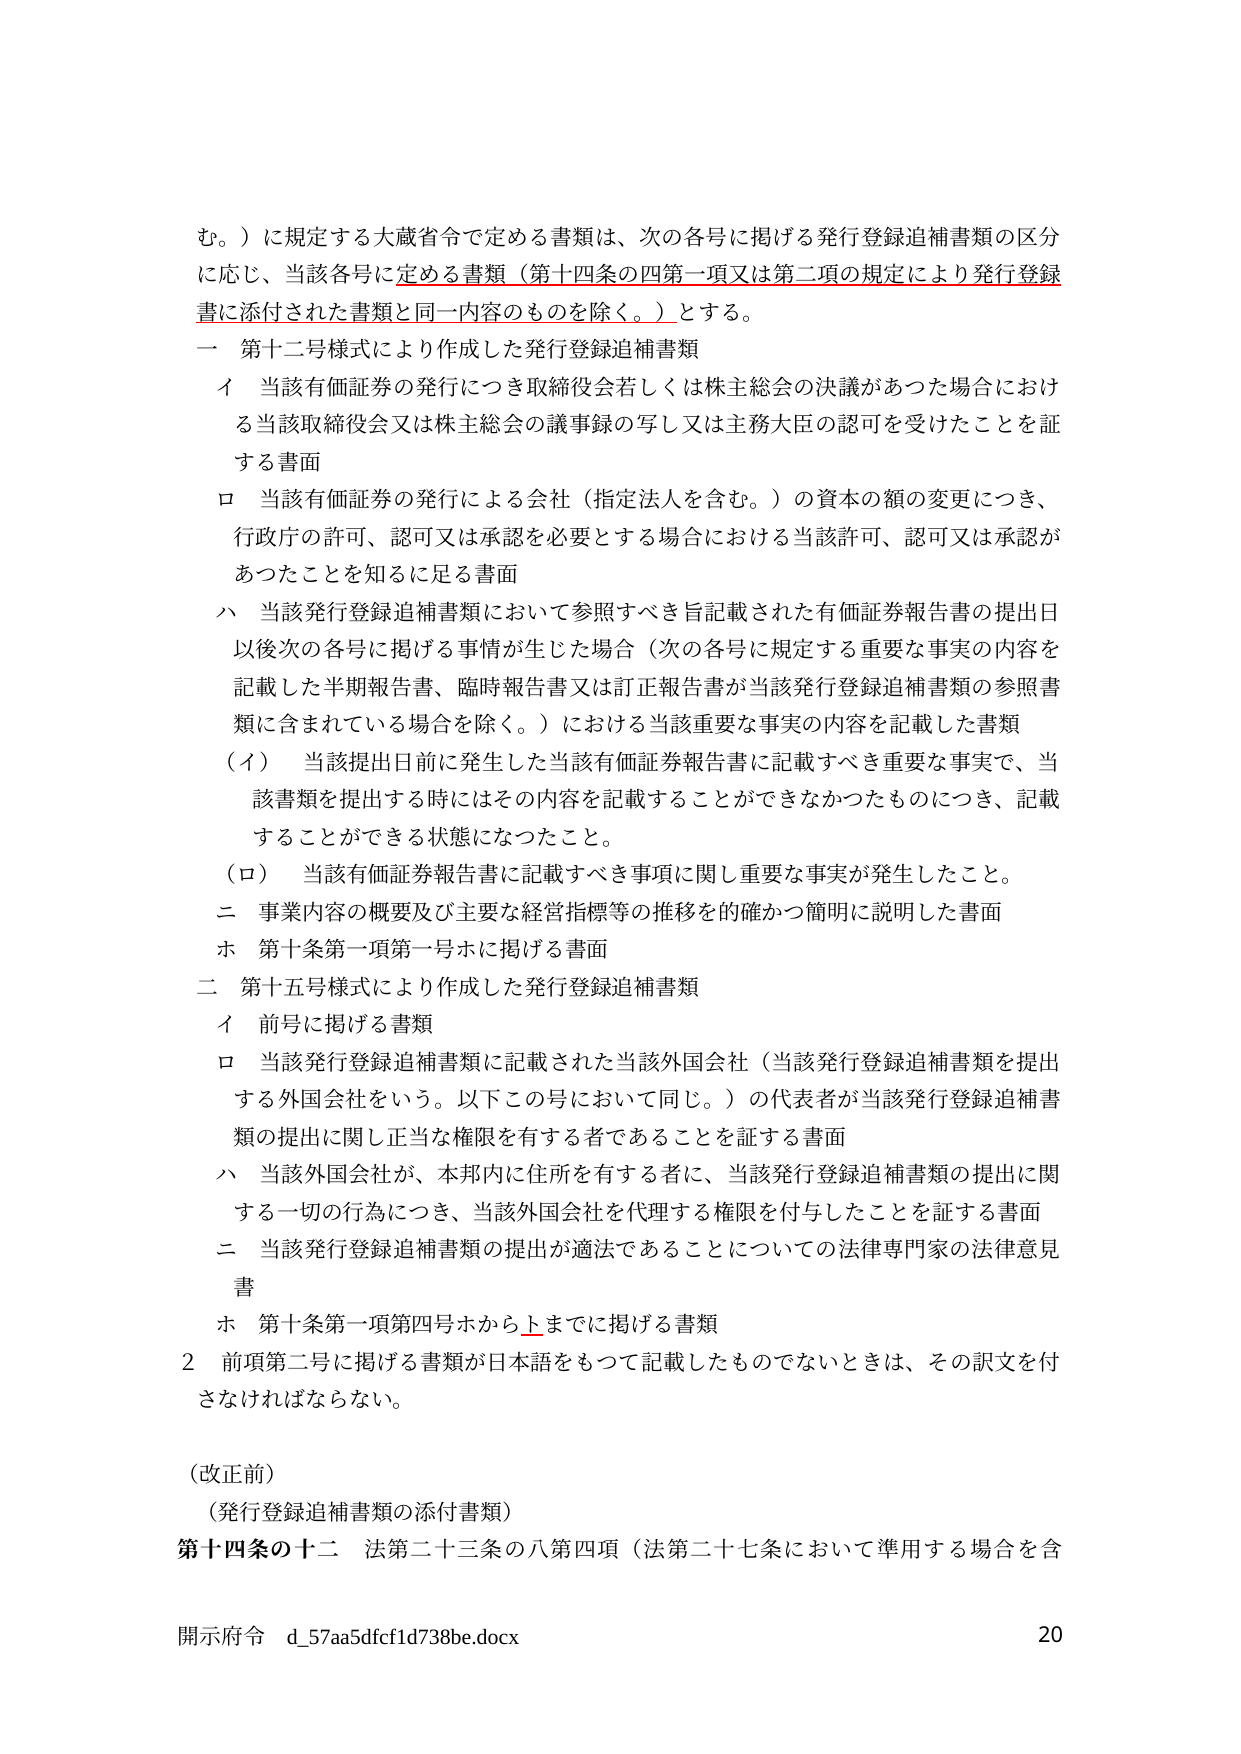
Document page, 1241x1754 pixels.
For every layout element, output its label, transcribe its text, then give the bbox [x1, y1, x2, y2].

text （改正前） [177, 1454, 1063, 1492]
text イ 前号に掲げる書類 [215, 1004, 1063, 1042]
text ハ 当該発行登録追補書類において参照すべき旨記載された有価証券報告書の提出日以後次の各号に掲げる事情が生じた場合（次の各号に規定する重要な事実の内容を記載した半期報告書、臨時報告書又は訂正報告書が当該発行登録追補書類の参照書類に含まれている場合を除く。）における当該重要な事実の内容を記載した書類 [215, 592, 1063, 742]
text （イ） 当該提出日前に発生した当該有価証券報告書に記載すべき重要な事実で、当該書類を提出する時にはその内容を記載することができなかつたものにつき、記載することができる状態になつたこと。 [214, 742, 1063, 854]
text ホ 第十条第一項第四号ホからトまでに掲げる書類 [215, 1304, 1063, 1342]
text イ 当該有価証券の発行につき取締役会若しくは株主総会の決議があつた場合における当該取締役会又は株主総会の議事録の写し又は主務大臣の認可を受けたことを証する書面 [215, 367, 1063, 479]
text ホ 第十条第一項第一号ホに掲げる書面 [215, 929, 1063, 967]
text （発行登録追補書類の添付書類） [196, 1492, 1063, 1529]
text ２ 前項第二号に掲げる書類が日本語をもつて記載したものでないときは、その訳文を付さなければならない。 [177, 1342, 1063, 1417]
text （ロ） 当該有価証券報告書に記載すべき事項に関し重要な事実が発生したこと。 [214, 854, 1063, 892]
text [177, 1529, 1063, 1567]
text ハ 当該外国会社が、本邦内に住所を有する者に、当該発行登録追補書類の提出に関する一切の行為につき、当該外国会社を代理する権限を付与したことを証する書面 [215, 1154, 1063, 1229]
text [177, 217, 1063, 329]
text 二 第十五号様式により作成した発行登録追補書類 [196, 967, 1063, 1004]
text ロ 当該有価証券の発行による会社（指定法人を含む。）の資本の額の変更につき、行政庁の許可、認可又は承認を必要とする場合における当該許可、認可又は承認があつたことを知るに足る書面 [215, 479, 1063, 592]
text ニ 当該発行登録追補書類の提出が適法であることについての法律専門家の法律意見書 [215, 1229, 1063, 1304]
text ニ 事業内容の概要及び主要な経営指標等の推移を的確かつ簡明に説明した書面 [215, 892, 1063, 929]
text ロ 当該発行登録追補書類に記載された当該外国会社（当該発行登録追補書類を提出する外国会社をいう。以下この号において同じ。）の代表者が当該発行登録追補書類の提出に関し正当な権限を有する者であることを証する書面 [215, 1042, 1063, 1154]
text 一 第十二号様式により作成した発行登録追補書類 [196, 329, 1063, 367]
